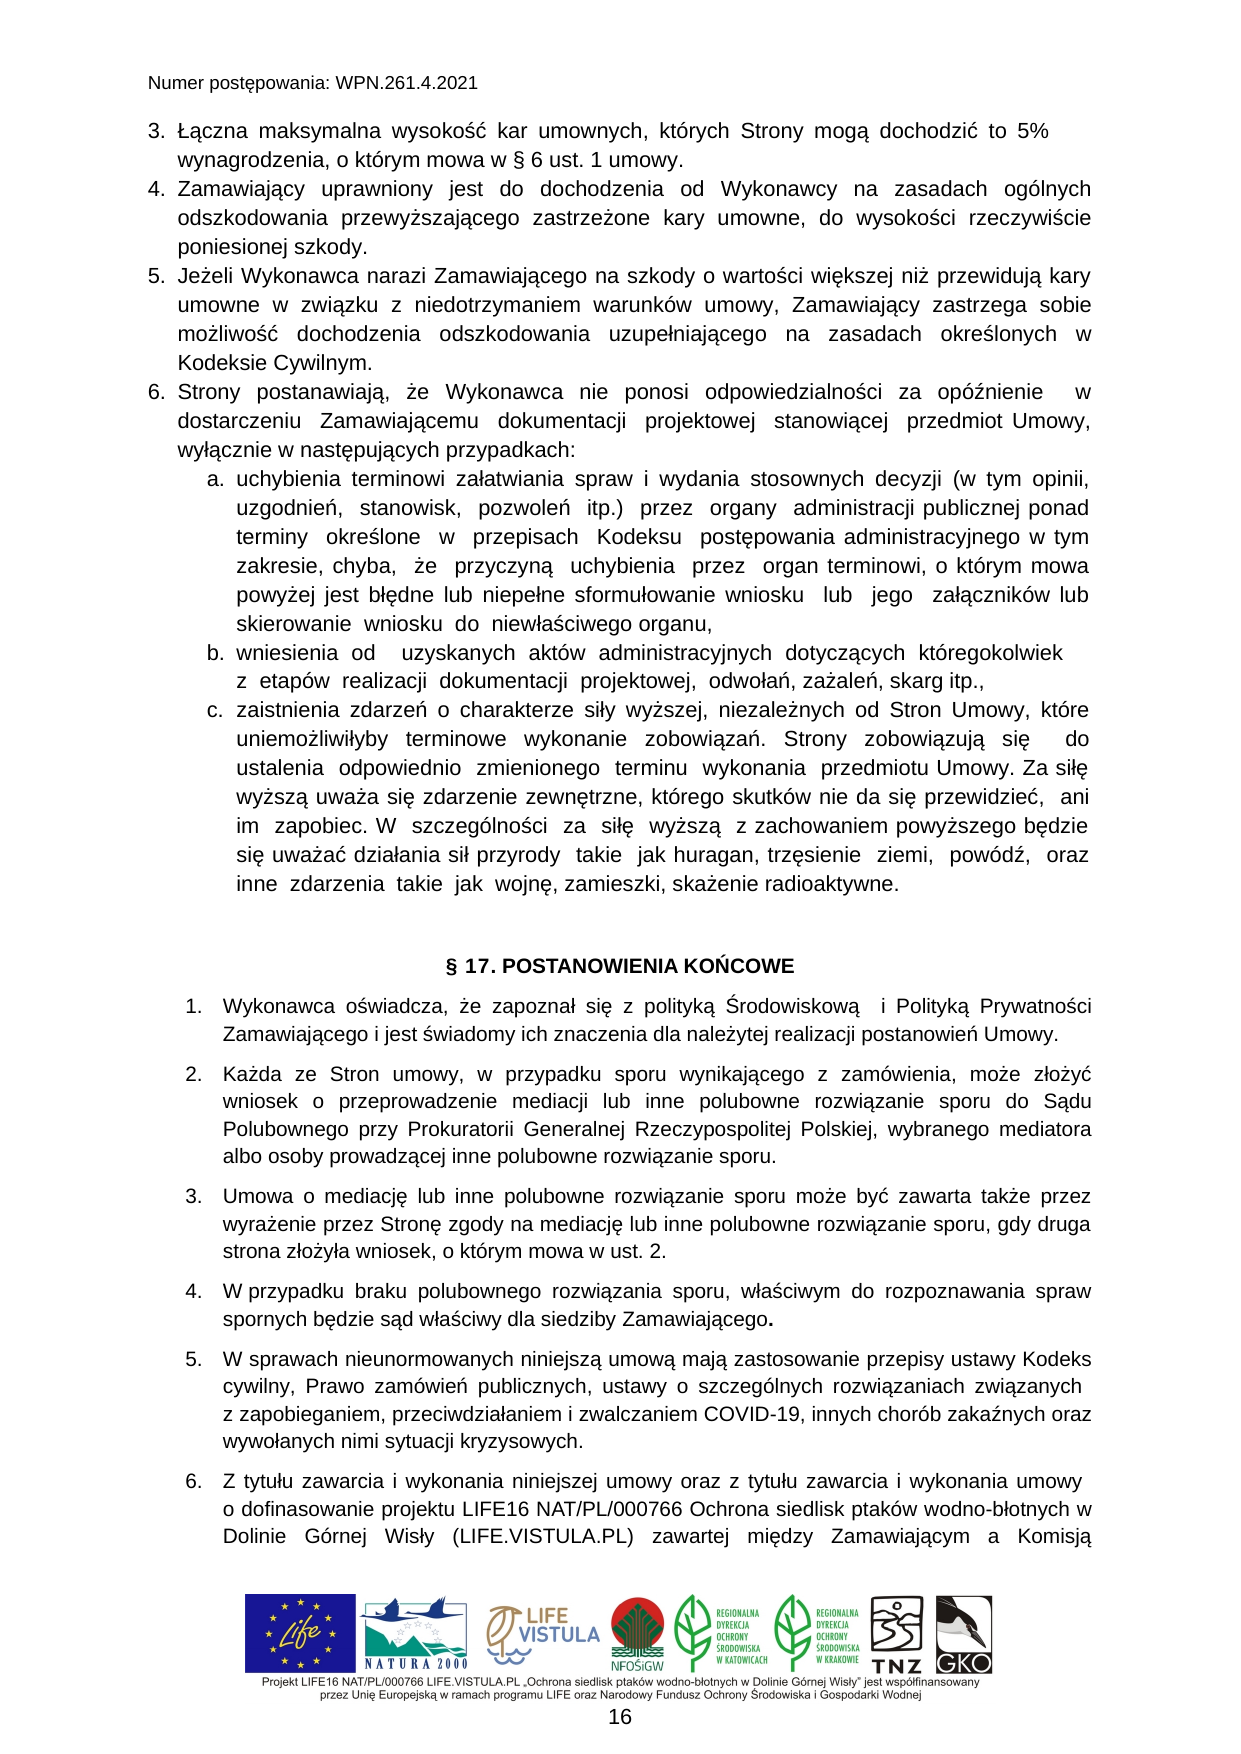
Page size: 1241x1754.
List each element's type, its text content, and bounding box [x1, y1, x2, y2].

list Zamawiający uprawniony jest do dochodzenia od Wykonawcy na zasadach ogólnych odszkodowania przewyższającego zastrzeżone kary umowne, do wysokości rzeczywiście poniesionej szkody. [148, 176, 1093, 259]
list Łączna maksymalna wysokość kar umownych, których Strony mogą dochodzić to 5% wynagrodzenia, o którym mowa w § 6 ust. 1 umowy. [148, 118, 1093, 172]
picture [245, 1594, 995, 1704]
list Umowa o mediację lub inne polubowne rozwiązanie sporu może być zawarta także przez wyrażenie przez Stronę zgody na mediację lub inne polubowne rozwiązanie sporu, gdy druga strona złożyła wniosek, o którym mowa w ust. 2. [185, 1184, 1093, 1263]
list zaistnienia zdarzeń o charakterze siły wyższej, niezależnych od Stron Umowy, które uniemożliwiłyby terminowe wykonanie zobowiązań. Strony zobowiązują się do ustalenia odpowiednio zmienionego terminu wykonania przedmiotu Umowy. Za siłę wyższą uważa się zdarzenie zewnętrzne, którego skutków nie da się przewidzieć, ani im zapobiec. W szczególności za siłę wyższą z zachowaniem powyższego będzie się uważać działania sił przyrody takie jak huragan, trzęsienie ziemi, powódź, oraz inne zdarzenia takie jak wojnę, zamieszki, skażenie radioaktywne. [207, 697, 1091, 896]
list W przypadku braku polubownego rozwiązania sporu, właściwym do rozpoznawania spraw spornych będzie sąd właściwy dla siedziby Zamawiającego. [185, 1279, 1093, 1331]
list W sprawach nieunormowanych niniejszą umową mają zastosowanie przepisy ustawy Kodeks cywilny, Prawo zamówień publicznych, ustawy o szczególnych rozwiązaniach związanych z zapobieganiem, przeciwdziałaniem i zwalczaniem COVID-19, innych chorób zakaźnych oraz wywołanych nimi sytuacji kryzysowych. [185, 1347, 1093, 1453]
list Strony postanawiają, że Wykonawca nie ponosi odpowiedzialności za opóźnienie w dostarczeniu Zamawiającemu dokumentacji projektowej stanowiącej przedmiot Umowy, wyłącznie w następujących przypadkach: [148, 379, 1093, 462]
list uchybienia terminowi załatwiania spraw i wydania stosownych decyzji (w tym opinii, uzgodnień, stanowisk, pozwoleń itp.) przez organy administracji publicznej ponad terminy określone w przepisach Kodeksu postępowania administracyjnego w tym zakresie, chyba, że przyczyną uchybienia przez organ terminowi, o którym mowa powyżej jest błędne lub niepełne sformułowanie wniosku lub jego załączników lub skierowanie wniosku do niewłaściwego organu, [207, 466, 1091, 636]
subtitle § 17. POSTANOWIENIA KOŃCOWE [148, 954, 1093, 978]
list Wykonawca oświadcza, że zapoznał się z polityką Środowiskową i Polityką Prywatności Zamawiającego i jest świadomy ich znaczenia dla należytej realizacji postanowień Umowy. [185, 994, 1093, 1046]
list wniesienia od uzyskanych aktów administracyjnych dotyczących któregokolwiek z etapów realizacji dokumentacji projektowej, odwołań, zażaleń, skarg itp., [207, 639, 1091, 694]
list Jeżeli Wykonawca narazi Zamawiającego na szkody o wartości większej niż przewidują kary umowne w związku z niedotrzymaniem warunków umowy, Zamawiający zastrzega sobie możliwość dochodzenia odszkodowania uzupełniającego na zasadach określonych w Kodeksie Cywilnym. [148, 263, 1093, 375]
list Każda ze Stron umowy, w przypadku sporu wynikającego z zamówienia, może złożyć wniosek o przeprowadzenie mediacji lub inne polubowne rozwiązanie sporu do Sądu Polubownego przy Prokuratorii Generalnej Rzeczypospolitej Polskiej, wybranego mediatora albo osoby prowadzącej inne polubowne rozwiązanie sporu. [185, 1062, 1093, 1168]
